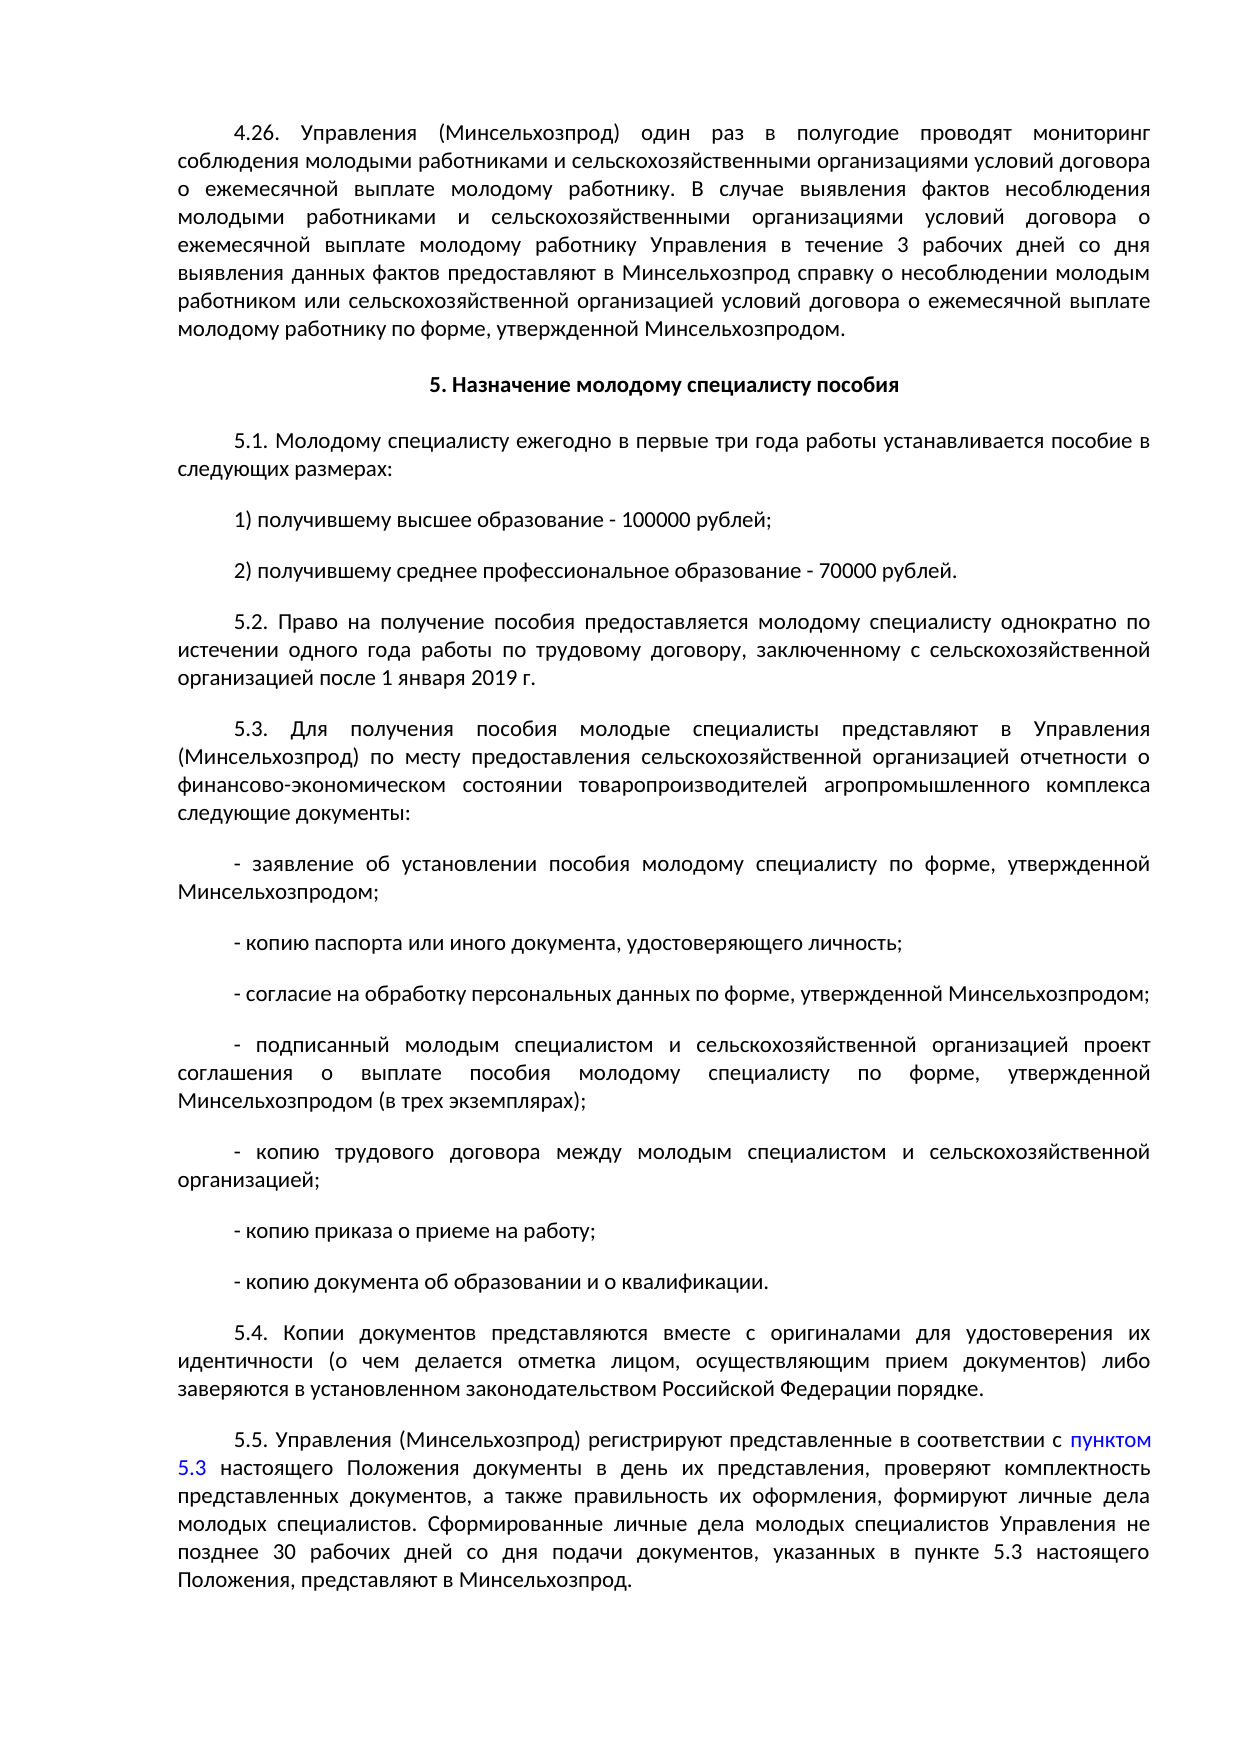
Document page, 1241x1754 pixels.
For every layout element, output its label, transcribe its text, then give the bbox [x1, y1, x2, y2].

text 5.2. Право на получение пособия предоставляется молодому специалисту однократно по истечении одного года работы по трудовому договору, заключенному с сельскохозяйственной организацией после 1 января 2019 г. [177, 607, 1152, 691]
text - согласие на обработку персональных данных по форме, утвержденной Минсельхозпродом; [177, 979, 1152, 1007]
text - заявление об установлении пособия молодому специалисту по форме, утвержденной Минсельхозпродом; [177, 849, 1152, 905]
text 5.5. Управления (Минсельхозпрод) регистрируют представленные в соответствии с пунктом 5.3 настоящего Положения документы в день их представления, проверяют комплектность представленных документов, а также правильность их оформления, формируют личные дела молодых специалистов. Сформированные личные дела молодых специалистов Управления не позднее 30 рабочих дней со дня подачи документов, указанных в пункте 5.3 настоящего Положения, представляют в Минсельхозпрод. [177, 1425, 1152, 1593]
text 5.3. Для получения пособия молодые специалисты представляют в Управления (Минсельхозпрод) по месту предоставления сельскохозяйственной организацией отчетности о финансово-экономическом состоянии товаропроизводителей агропромышленного комплекса следующие документы: [177, 714, 1152, 826]
text 1) получившему высшее образование - 100000 рублей; [177, 505, 1152, 533]
text - подписанный молодым специалистом и сельскохозяйственной организацией проект соглашения о выплате пособия молодому специалисту по форме, утвержденной Минсельхозпродом (в трех экземплярах); [177, 1030, 1152, 1114]
text - копию паспорта или иного документа, удостоверяющего личность; [177, 928, 1152, 956]
title 5. Назначение молодому специалисту пособия [177, 370, 1152, 398]
text 2) получившему среднее профессиональное образование - 70000 рублей. [177, 556, 1152, 584]
text - копию трудового договора между молодым специалистом и сельскохозяйственной организацией; [177, 1137, 1152, 1193]
text - копию приказа о приеме на работу; [177, 1216, 1152, 1244]
text 5.4. Копии документов представляются вместе с оригиналами для удостоверения их идентичности (о чем делается отметка лицом, осуществляющим прием документов) либо заверяются в установленном законодательством Российской Федерации порядке. [177, 1318, 1152, 1402]
text - копию документа об образовании и о квалификации. [177, 1267, 1152, 1295]
text 4.26. Управления (Минсельхозпрод) один раз в полугодие проводят мониторинг соблюдения молодыми работниками и сельскохозяйственными организациями условий договора о ежемесячной выплате молодому работнику. В случае выявления фактов несоблюдения молодыми работниками и сельскохозяйственными организациями условий договора о ежемесячной выплате молодому работнику Управления в течение 3 рабочих дней со дня выявления данных фактов предоставляют в Минсельхозпрод справку о несоблюдении молодым работником или сельскохозяйственной организацией условий договора о ежемесячной выплате молодому работнику по форме, утвержденной Минсельхозпродом. [177, 118, 1152, 342]
text 5.1. Молодому специалисту ежегодно в первые три года работы устанавливается пособие в следующих размерах: [177, 426, 1152, 482]
